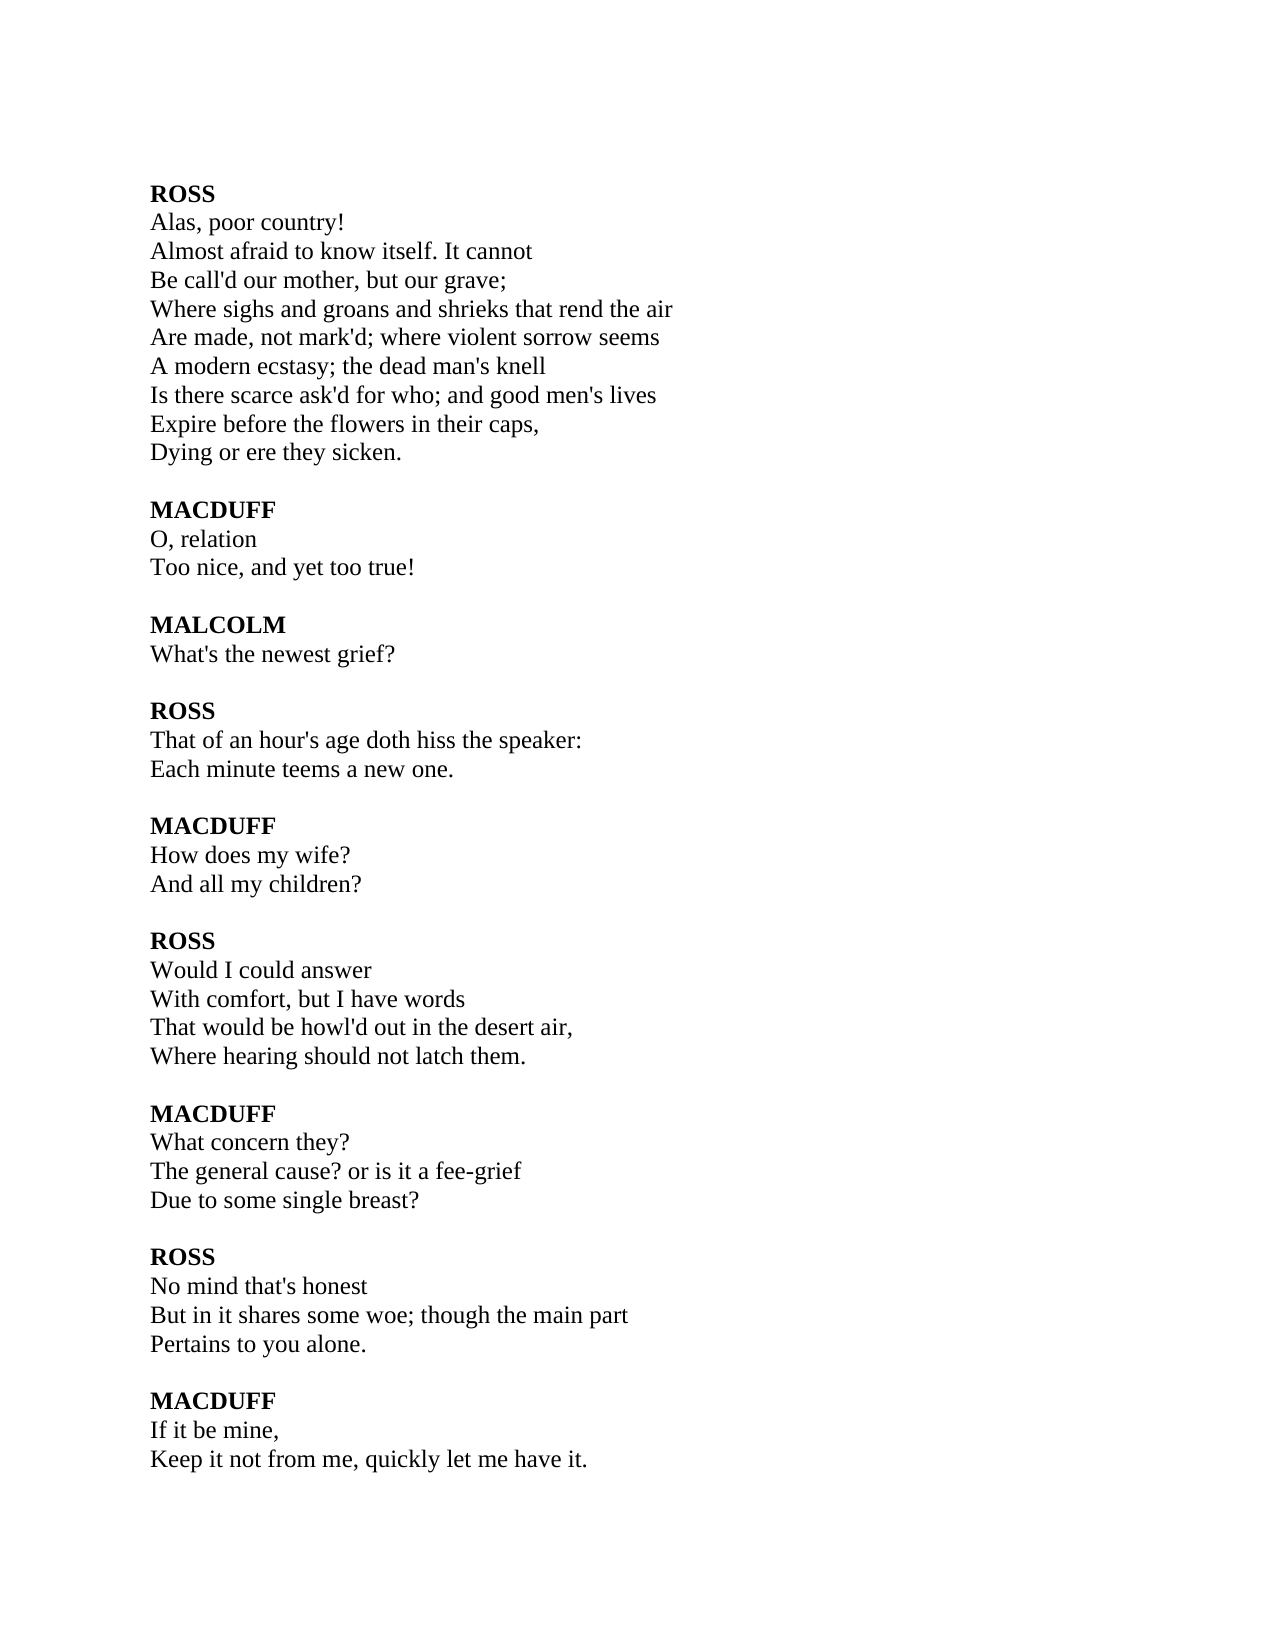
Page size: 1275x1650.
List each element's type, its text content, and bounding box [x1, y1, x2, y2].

text Would I could answer With comfort, but I have words That would be howl'd out in the desert air, Where hearing should not latch them. [150, 955, 1125, 1070]
text O, relation Too nice, and yet too true! [150, 524, 1125, 581]
text ROSS [150, 179, 1125, 207]
text ROSS [150, 696, 1125, 725]
text And all my children? [150, 869, 1125, 897]
text ROSS [150, 926, 1125, 955]
text How does my wife? [150, 840, 1125, 869]
text MACDUFF [150, 1386, 1125, 1415]
text What concern they? The general cause? or is it a fee-grief Due to some single breast? [150, 1127, 1125, 1214]
text MALCOLM [150, 610, 1125, 639]
text Alas, poor country! Almost afraid to know itself. It cannot Be call'd our mother, but our grave; Where sighs and groans and shrieks that rend the air Are made, not mark'd; where violent sorrow seems A modern ecstasy; the dead man's knell Is there scarce ask'd for who; and good men's lives Expire before the flowers in their caps, Dying or ere they sicken. [150, 207, 1125, 466]
text If it be mine, Keep it not from me, quickly let me have it. [150, 1415, 1125, 1472]
text MACDUFF [150, 811, 1125, 840]
text No mind that's honest But in it shares some woe; though the main part Pertains to you alone. [150, 1271, 1125, 1357]
text ROSS [150, 1242, 1125, 1271]
text MACDUFF [150, 1099, 1125, 1127]
text That of an hour's age doth hiss the speaker: Each minute teems a new one. [150, 725, 1125, 782]
text What's the newest grief? [150, 639, 1125, 667]
text MACDUFF [150, 495, 1125, 524]
